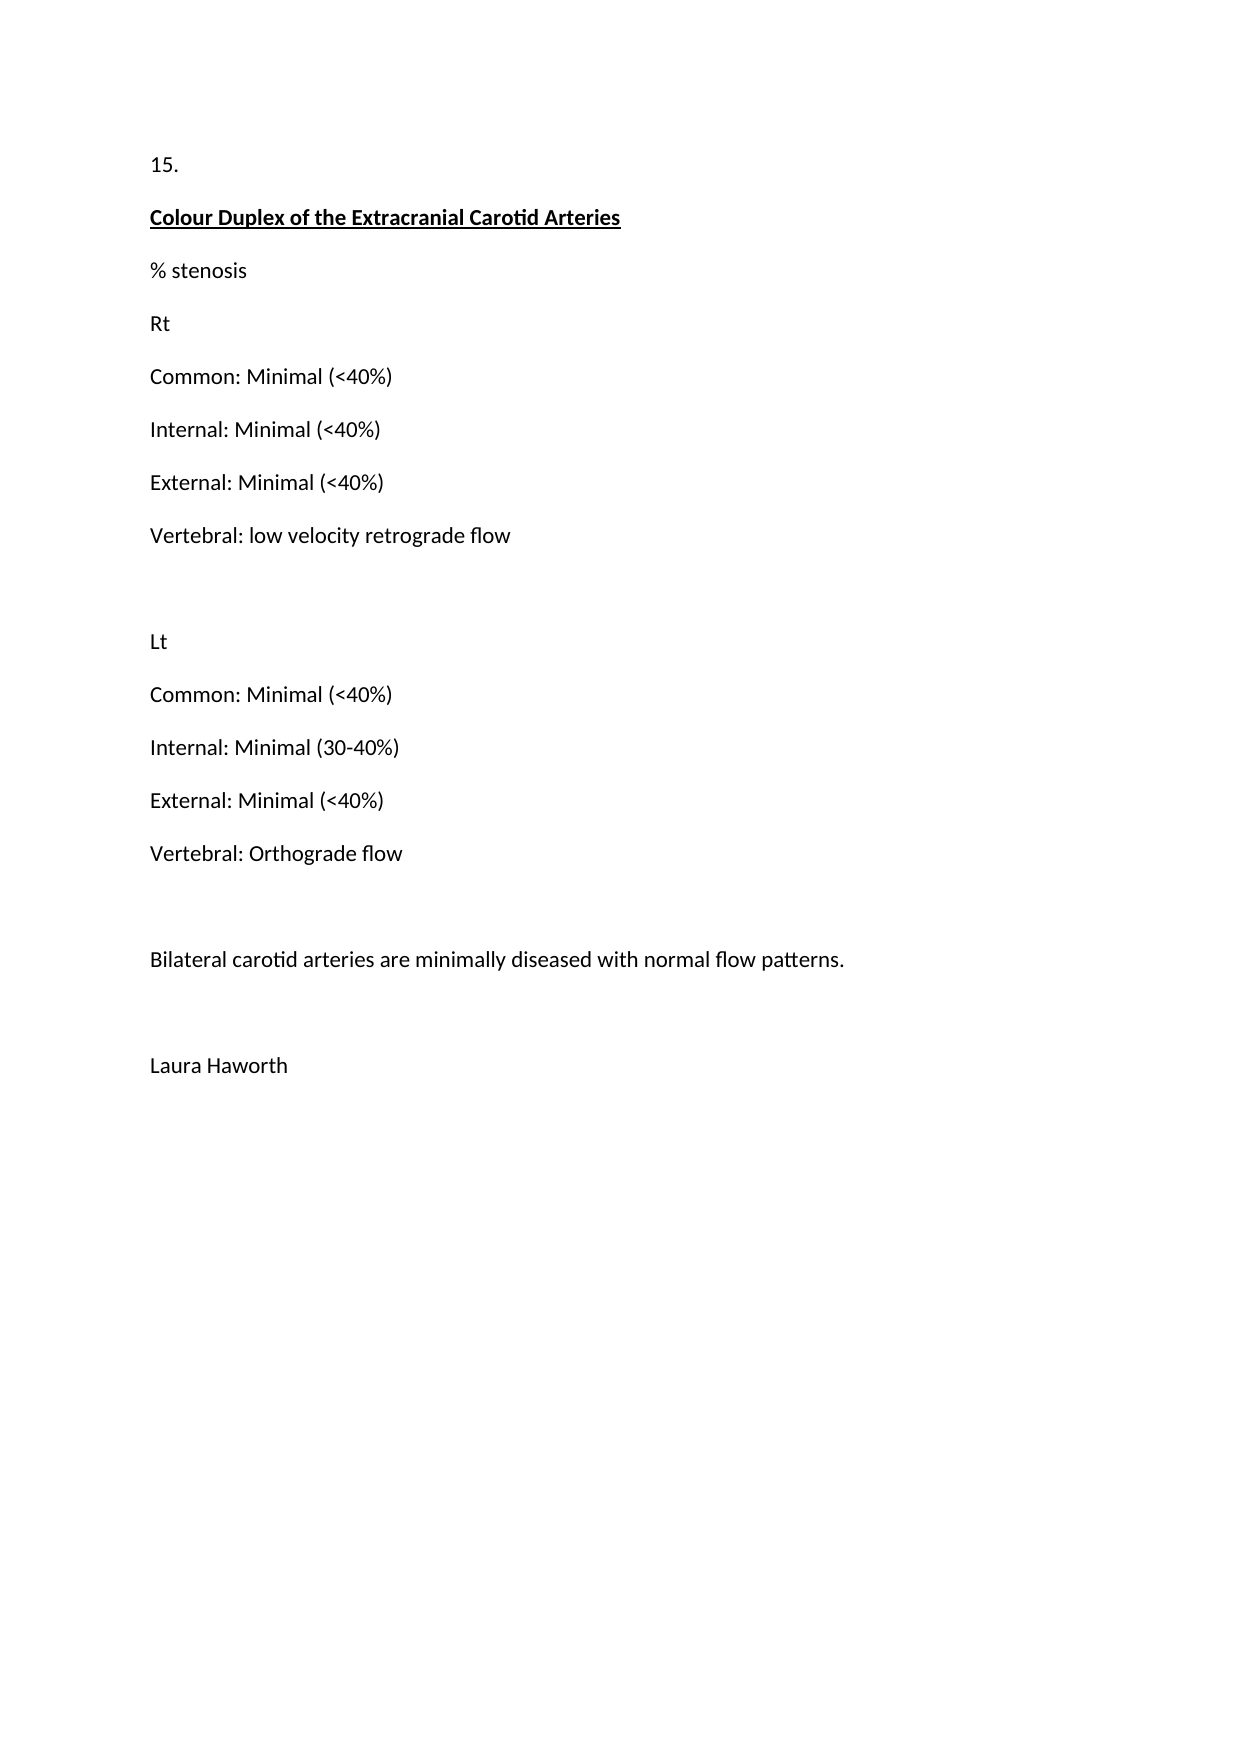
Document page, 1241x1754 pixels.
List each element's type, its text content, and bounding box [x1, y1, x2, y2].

text Rt [150, 309, 1090, 337]
text External: Minimal (<40%) [150, 786, 1090, 814]
text 15. [150, 150, 1090, 178]
text Internal: Minimal (<40%) [150, 415, 1090, 443]
text Vertebral: low velocity retrograde flow [150, 521, 1090, 549]
text Internal: Minimal (30-40%) [150, 733, 1090, 761]
text External: Minimal (<40%) [150, 468, 1090, 496]
text Laura Haworth [150, 1051, 1090, 1079]
text % stenosis [150, 256, 1090, 284]
text Colour Duplex of the Extracranial Carotid Arteries [150, 203, 1090, 231]
text Vertebral: Orthograde flow [150, 839, 1090, 867]
text Common: Minimal (<40%) [150, 362, 1090, 390]
text Bilateral carotid arteries are minimally diseased with normal flow patterns. [150, 945, 1090, 973]
text Lt [150, 627, 1090, 655]
text Common: Minimal (<40%) [150, 680, 1090, 708]
